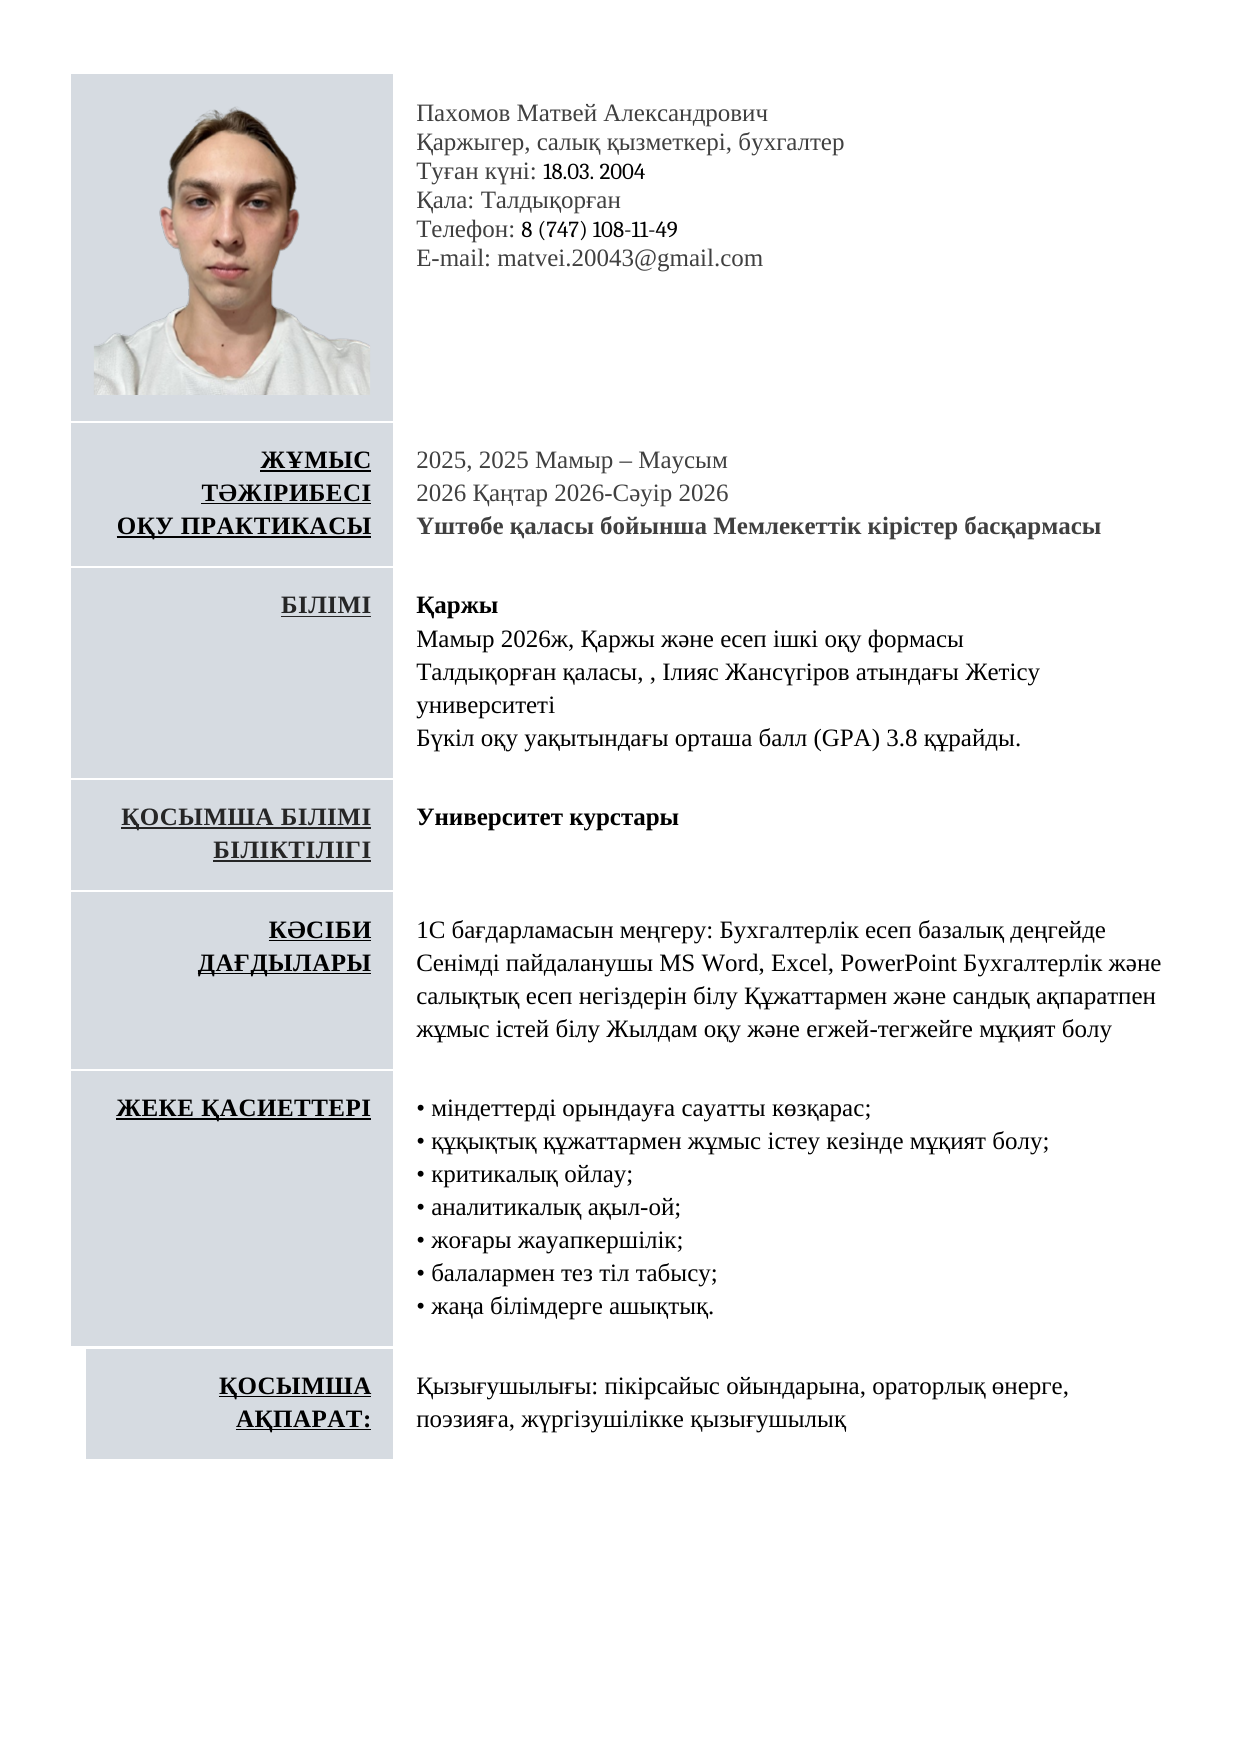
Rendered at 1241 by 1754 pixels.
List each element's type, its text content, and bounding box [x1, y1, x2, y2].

table_cell КӘСІБИ ДАҒДЫЛАРЫ [71, 892, 393, 1069]
table_cell ЖЕКЕ ҚАСИЕТТЕРІ [71, 1071, 393, 1346]
table_cell Қызығушылығы: пікірсайыс ойындарына, ораторлық өнерге, поэзияға, жүргізушілікке қызығушылық [395, 1349, 1194, 1459]
table_cell ЖҰМЫС ТӘЖІРИБЕСІ ОҚУ ПРАКТИКАСЫ [71, 423, 393, 566]
table_header Пахомов Матвей Александрович Қаржыгер, салық қызметкері, бухгалтер Туған күні: 18.03. 2004 Қала: Талдықорған Телефон: 8 (747) 108-11-49 E-mail: matvei.20043@gmail.com [395, 76, 1194, 421]
picture [93, 98, 370, 395]
table_cell Университет курстары [395, 780, 1194, 890]
table_cell ҚОСЫМША АҚПАРАТ: [86, 1349, 393, 1459]
table_cell • міндеттерді орындауға сауатты көзқарас; • құқықтық құжаттармен жұмыс істеу кезінде мұқият болу; • критикалық ойлау; • аналитикалық ақыл-ой; • жоғары жауапкершілік; • балалармен тез тіл табысу; • жаңа білімдерге ашықтық. [395, 1071, 1194, 1346]
table_cell ҚОСЫМША БІЛІМІ БІЛІКТІЛІГІ [71, 780, 393, 890]
table_cell 1С бағдарламасын меңгеру: Бухгалтерлік есеп базалық деңгейде Сенімді пайдаланушы MS Word, Excel, PowerPoint Бухгалтерлік және салықтық есеп негіздерін білу Құжаттармен және сандық ақпаратпен жұмыс істей білу Жылдам оқу және егжей-тегжейге мұқият болу [395, 892, 1194, 1069]
table_cell БІЛІМІ [71, 568, 393, 778]
table_cell 2025, 2025 Мамыр – Маусым 2026 Қаңтар 2026-Сәуір 2026 Үштөбе қаласы бойынша Мемлекеттік кірістер басқармасы [395, 423, 1194, 566]
table_header [71, 74, 393, 421]
table_cell Қаржы Мамыр 2026ж, Қаржы және есеп ішкі оқу формасы Талдықорған қаласы, , Ілияс Жансүгіров атындағы Жетісу университеті Бүкіл оқу уақытындағы орташа балл (GPA) 3.8 құрайды. [395, 568, 1194, 778]
